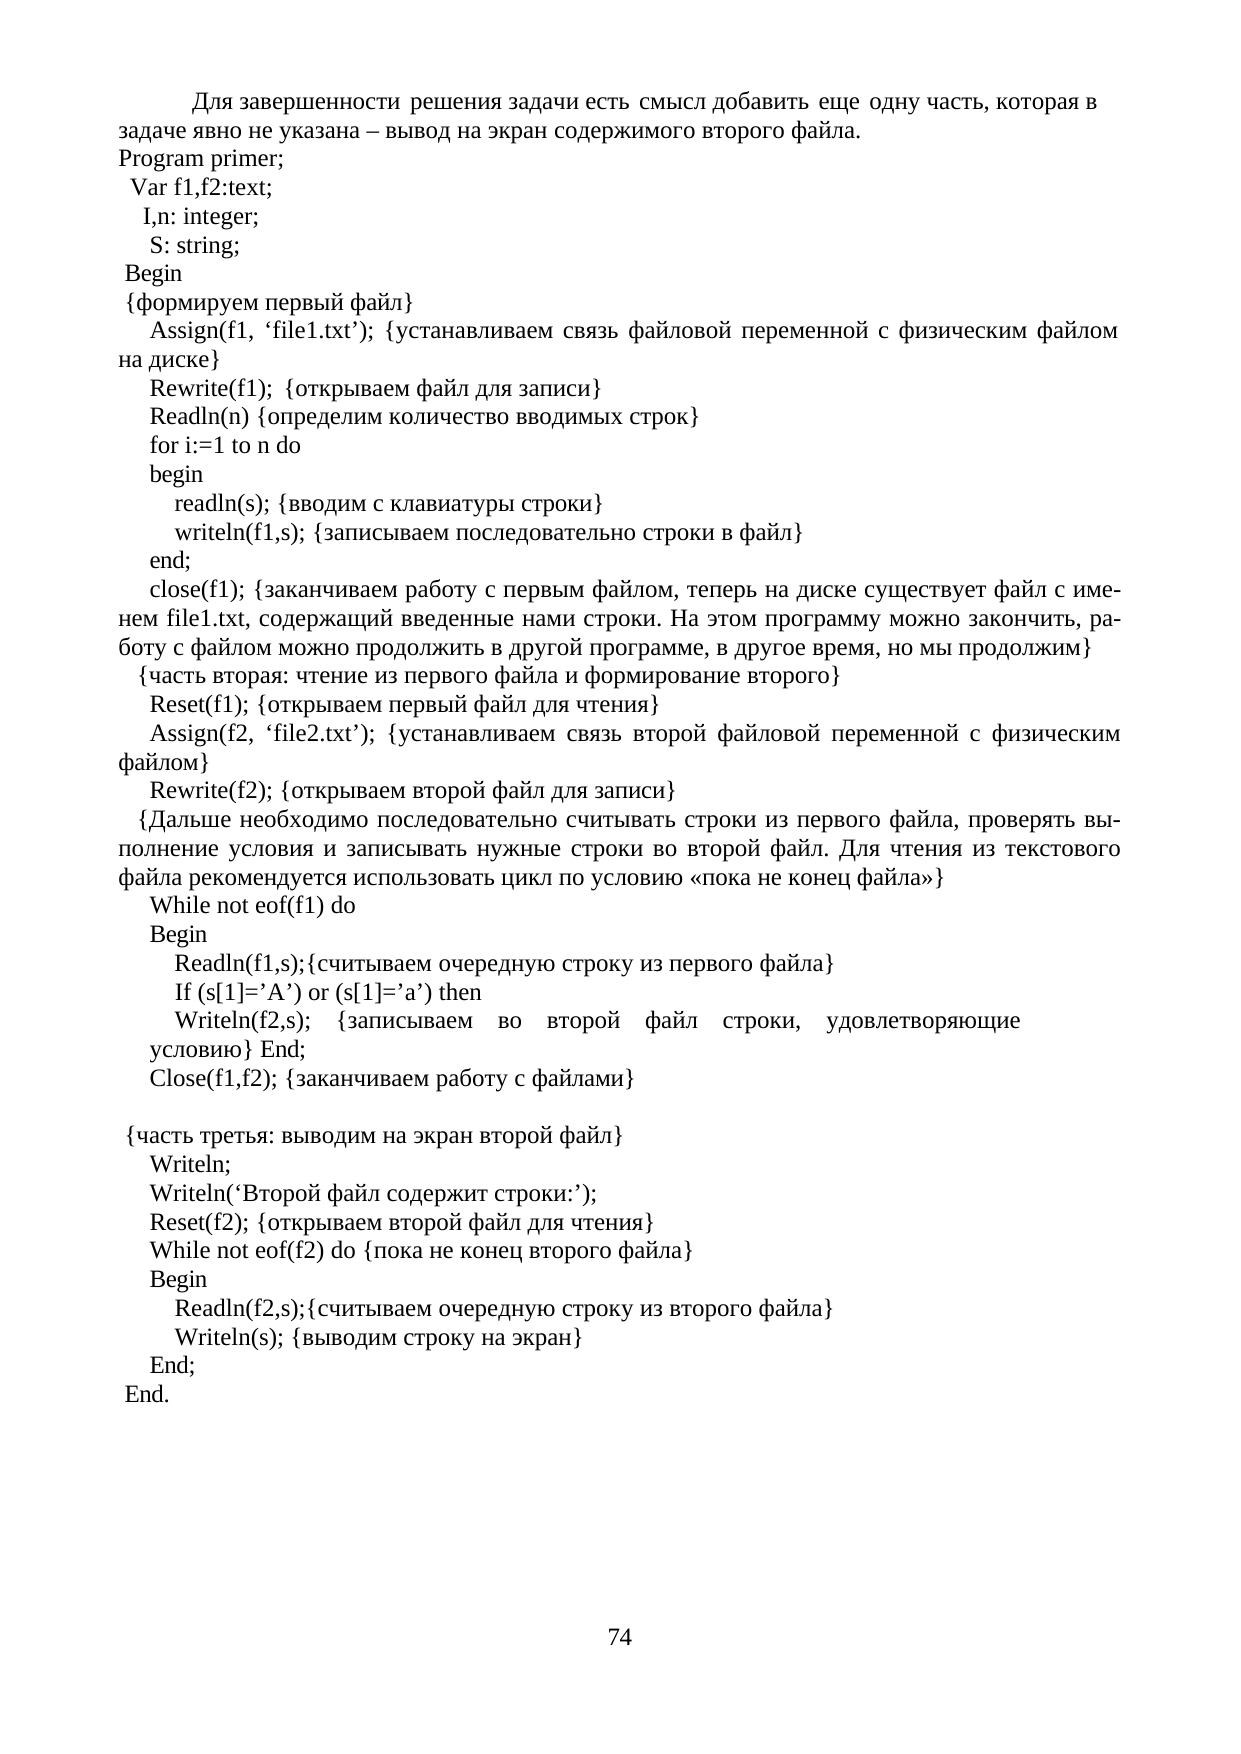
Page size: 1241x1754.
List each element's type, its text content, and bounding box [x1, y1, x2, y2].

text begin [149, 459, 1152, 488]
text Writeln(f2,s); {записываем во второй файл строки, удовлетворяющие условию} End; [149, 1005, 1021, 1063]
text {часть третья: выводим на экран второй файл} Writeln; [124, 1120, 638, 1178]
text {часть вторая: чтение из первого файла и формирование второго} Reset(f1); {открываем первый файл для чтения} [137, 660, 842, 718]
text Assign(f2, ‘file2.txt’); {устанавливаем связь второй файловой переменной с физическим файлом} [118, 718, 1122, 775]
text {формируем первый файл} [124, 287, 1152, 316]
text writeln(f1,s); {записываем последовательно строки в файл} end; [149, 517, 839, 574]
text Program primer; Var f1,f2:text; I,n: integer; [115, 143, 287, 230]
text While not eof(f1) do Begin [149, 890, 356, 948]
text End; End. [124, 1350, 217, 1408]
text Writeln(‘Второй файл содержит строки:’); Reset(f2); {открываем второй файл для чтения} While not eof(f2) do {пока не конец второго файла} Begin [149, 1178, 695, 1293]
text Readln(f1,s);{считываем очередную строку из первого файла} If (s[1]=’A’) or (s[1]=’a’) then [174, 948, 836, 1005]
text Для завершенности решения задачи есть смысл добавить еще одну часть, которая в задаче явно не указана – вывод на экран содержимого второго файла. [118, 86, 1152, 143]
text readln(s); {вводим с клавиатуры строки} [174, 488, 1152, 517]
text Readln(f2,s);{считываем очередную строку из второго файла} Writeln(s); {выводим строку на экран} [174, 1293, 923, 1350]
text S: string; Begin [124, 230, 283, 287]
text Rewrite(f1); {открываем файл для записи} Readln(n) {определим количество вводимых строк} for i:=1 to n do [149, 373, 701, 459]
text Rewrite(f2); {открываем второй файл для записи} [149, 775, 1152, 804]
text Assign(f1, ‘file1.txt’); {устанавливаем связь файловой переменной с физическим файлом на диске} [118, 316, 1123, 373]
text {Дальше необходимо последовательно считывать строки из первого файла, проверять вы- полнение условия и записывать нужные строки во второй файл. Для чтения из текстового файла рекомендуется использовать цикл по условию «пока не конец файла»} [118, 804, 1122, 890]
text close(f1); {заканчиваем работу с первым файлом, теперь на диске существует файл с име- нем file1.txt, содержащий введенные нами строки. На этом программу можно закончить, ра- боту с файлом можно продолжить в другой программе, в другое время, но мы продолжим} [118, 574, 1122, 660]
text Close(f1,f2); {заканчиваем работу с файлами} [149, 1063, 1152, 1092]
